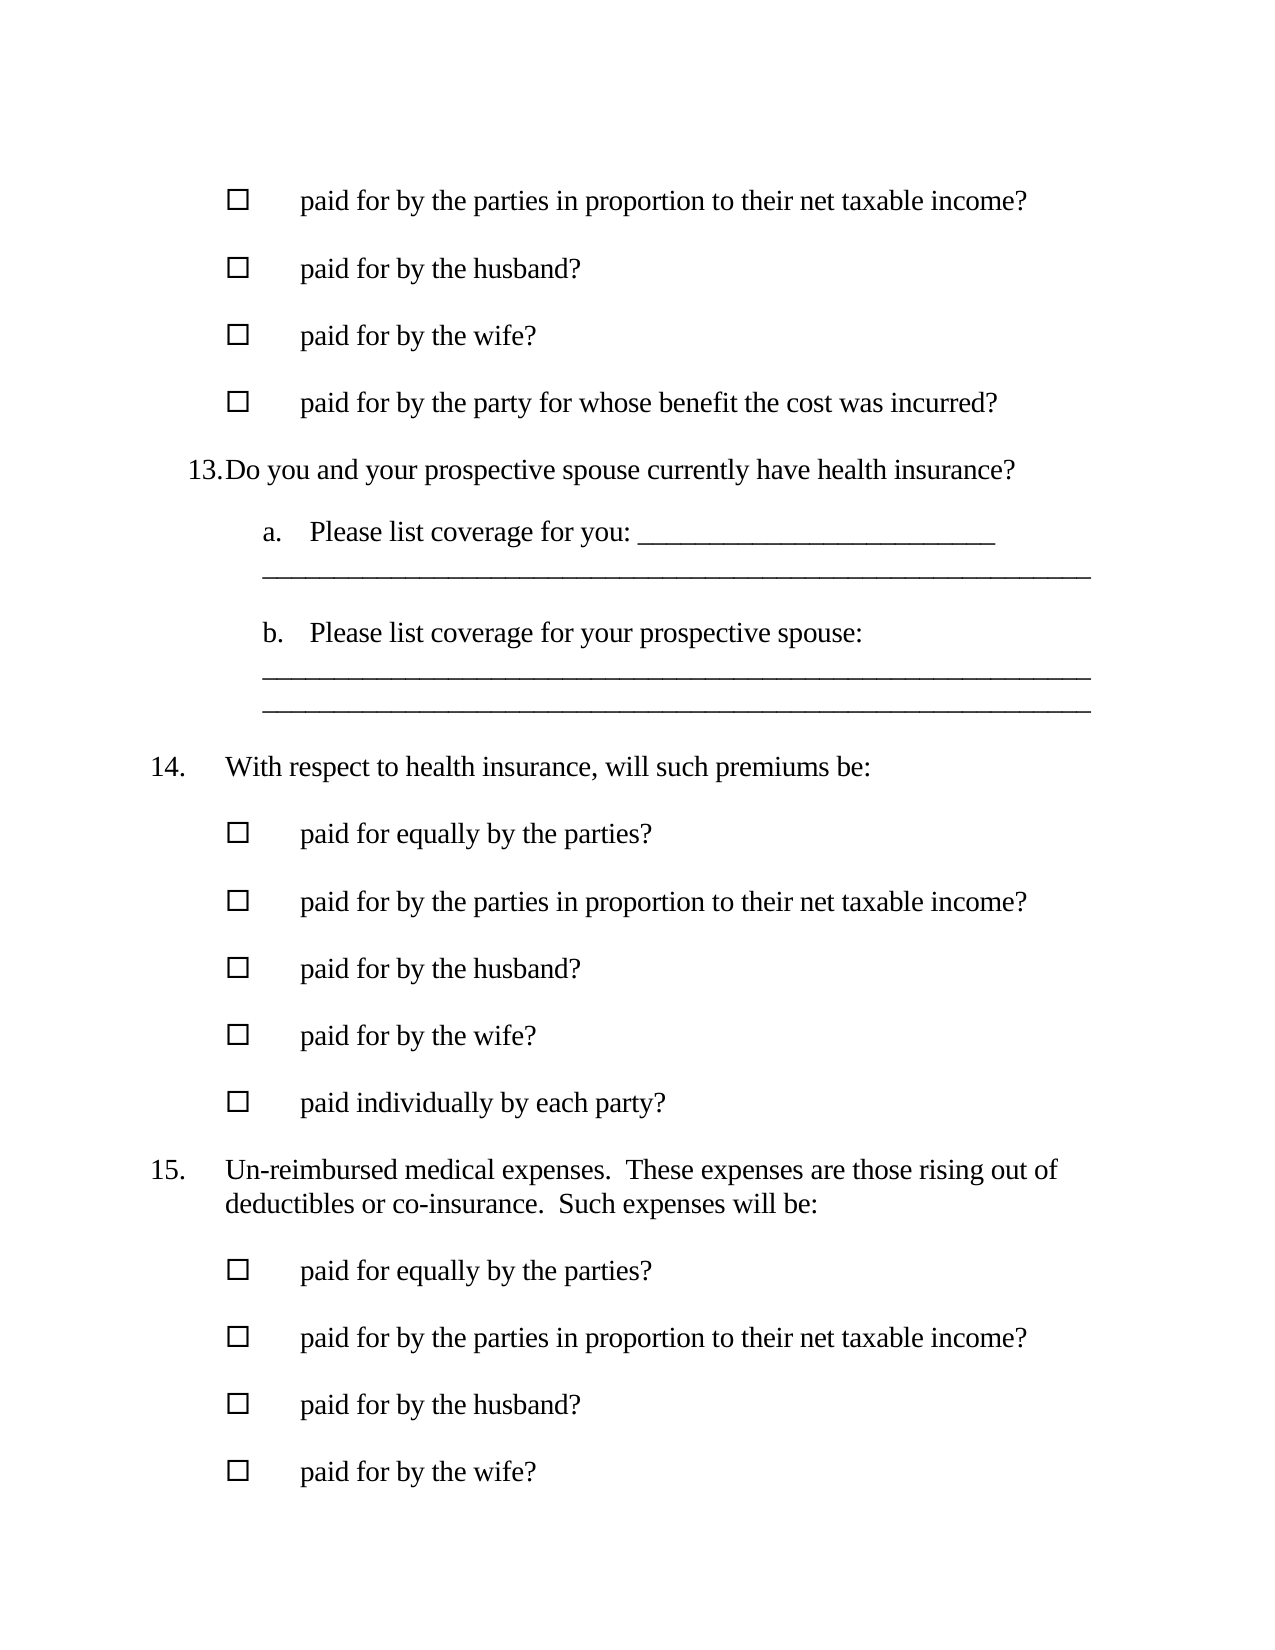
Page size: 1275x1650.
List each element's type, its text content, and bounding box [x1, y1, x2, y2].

list Please list coverage for your prospective spouse: [262, 615, 1125, 649]
text 14. With respect to health insurance, will such premiums be: [150, 749, 1125, 783]
text __________________________________________________________ [262, 682, 1125, 716]
text paid for by the wife? [150, 1018, 1125, 1052]
text paid for by the parties in proportion to their net taxable income? [150, 884, 1125, 917]
list Do you and your prospective spouse currently have health insurance? [187, 452, 1125, 486]
text paid for by the parties in proportion to their net taxable income? [150, 183, 1125, 217]
text paid for by the wife? [150, 1454, 1125, 1488]
text paid for by the wife? [150, 318, 1125, 352]
text paid for equally by the parties? [150, 816, 1125, 850]
text paid individually by each party? [150, 1085, 1125, 1119]
text __________________________________________________________ [262, 649, 1125, 682]
text paid for by the party for whose benefit the cost was incurred? [150, 385, 1125, 419]
text paid for by the husband? [150, 251, 1125, 284]
text paid for by the parties in proportion to their net taxable income? [150, 1320, 1125, 1354]
text 15. Un-reimbursed medical expenses. These expenses are those rising out of deductibles or co-insurance. Such expenses will be: [150, 1152, 1125, 1219]
text __________________________________________________________ [262, 548, 1125, 582]
text paid for equally by the parties? [150, 1253, 1125, 1287]
text paid for by the husband? [150, 951, 1125, 984]
list Please list coverage for you: _________________________ [262, 514, 1125, 548]
text paid for by the husband? [150, 1387, 1125, 1421]
